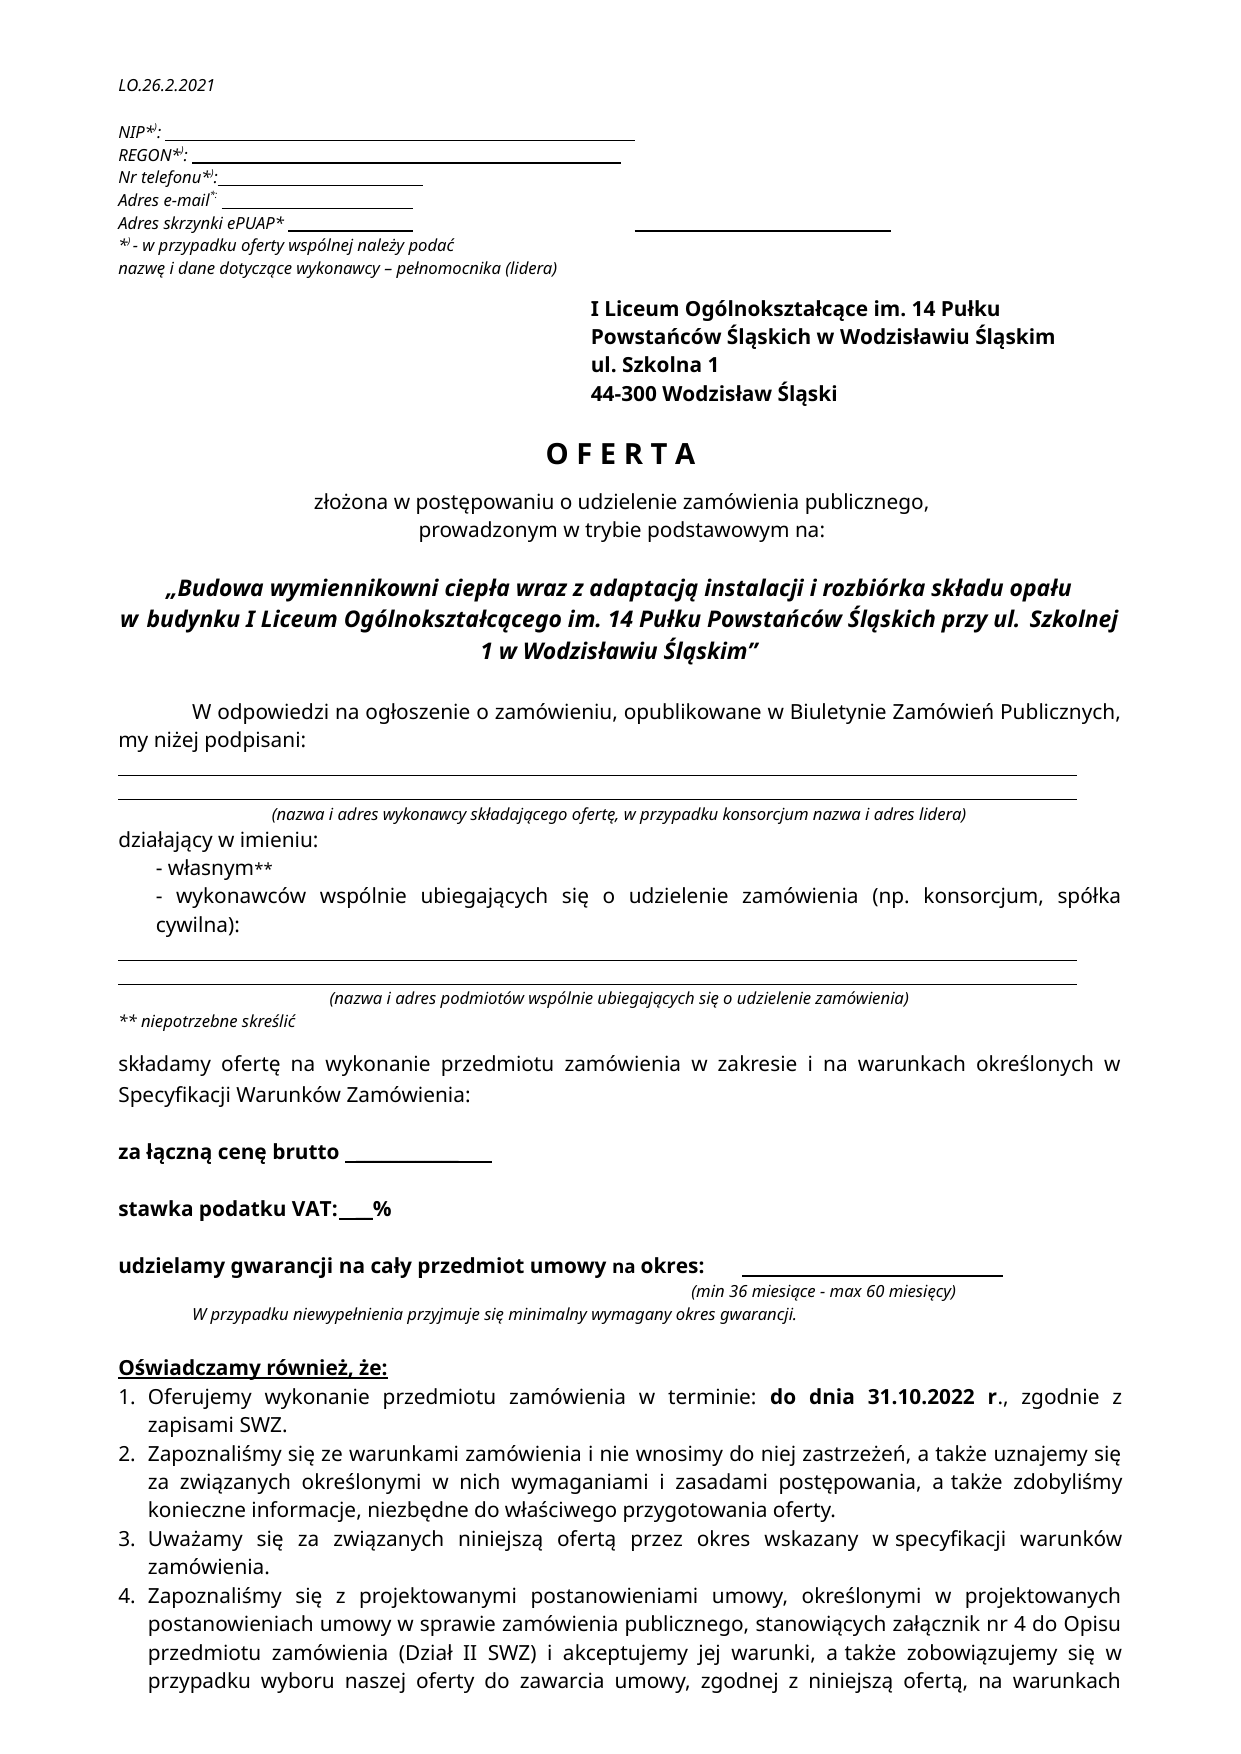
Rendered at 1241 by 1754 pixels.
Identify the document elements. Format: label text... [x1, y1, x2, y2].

text REGON*): Nr telefonu*): [118, 143, 1122, 189]
text stawka podatku VAT: __% [118, 1194, 1122, 1223]
list Uważamy się za związanych niniejszą ofertą przez okres wskazany w specyfikacji warunków zamówienia. [118, 1524, 1122, 1581]
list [118, 1581, 1122, 1694]
text W odpowiedzi na ogłoszenie o zamówieniu, opublikowane w Biuletynie Zamówień Publicznych, my niżej podpisani: [118, 697, 1122, 754]
text 44-300 Wodzisław Śląski [591, 379, 1122, 407]
text prowadzonym w trybie podstawowym na: [103, 515, 1140, 544]
text *) - w przypadku oferty wspólnej należy podać [118, 234, 1122, 257]
text ul. Szkolna 1 [591, 351, 1122, 379]
list W przypadku niewypełnienia przyjmuje się minimalny wymagany okres gwarancji. [118, 1302, 1122, 1325]
text (nazwa i adres podmiotów wspólnie ubiegających się o udzielenie zamówienia) [118, 987, 1122, 1009]
text składamy ofertę na wykonanie przedmiotu zamówienia w zakresie i na warunkach określonych w Specyfikacji Warunków Zamówienia: [118, 1049, 1122, 1109]
text O F E R T A [118, 433, 1122, 473]
text - własnym** [156, 853, 1122, 882]
text nazwę i dane dotyczące wykonawcy – pełnomocnika (lidera) [118, 257, 1122, 279]
text „Budowa wymiennikowni ciepła wraz z adaptacją instalacji i rozbiórka składu opału w budynku I Liceum Ogólnokształcącego im. 14 Pułku Powstańców Śląskich przy ul. Szkolnej 1 w Wodzisławiu Śląskim” [118, 572, 1122, 666]
list Oferujemy wykonanie przedmiotu zamówienia w terminie: do dnia 31.10.2022 r., zgodnie z zapisami SWZ. [118, 1382, 1122, 1439]
text NIP*): [118, 121, 1122, 143]
text I Liceum Ogólnokształcące im. 14 Pułku Powstańców Śląskich w Wodzisławiu Śląskim [591, 294, 1122, 351]
text ** niepotrzebne skreślić [118, 1009, 1122, 1032]
list Zapoznaliśmy się ze warunkami zamówienia i nie wnosimy do niej zastrzeżeń, a także uznajemy się za związanych określonymi w nich wymaganiami i zasadami postępowania, a także zdobyliśmy konieczne informacje, niezbędne do właściwego przygotowania oferty. [118, 1439, 1122, 1524]
text za łączną cenę brutto ____________ [118, 1137, 1122, 1166]
text Adres e-mail*: [118, 189, 1122, 211]
text (nazwa i adres wykonawcy składającego ofertę, w przypadku konsorcjum nazwa i adres lidera) [118, 802, 1122, 825]
text Oświadczamy również, że: [118, 1353, 1122, 1382]
text - wykonawców wspólnie ubiegających się o udzielenie zamówienia (np. konsorcjum, spółka cywilna): [156, 882, 1122, 938]
text złożona w postępowaniu o udzielenie zamówienia publicznego, [103, 487, 1140, 515]
text Adres skrzynki ePUAP* [118, 211, 1122, 234]
text (min 36 miesiące - max 60 miesięcy) [192, 1279, 1122, 1302]
text działający w imieniu: [118, 825, 1122, 853]
text udzielamy gwarancji na cały przedmiot umowy na okres: [118, 1251, 1122, 1279]
